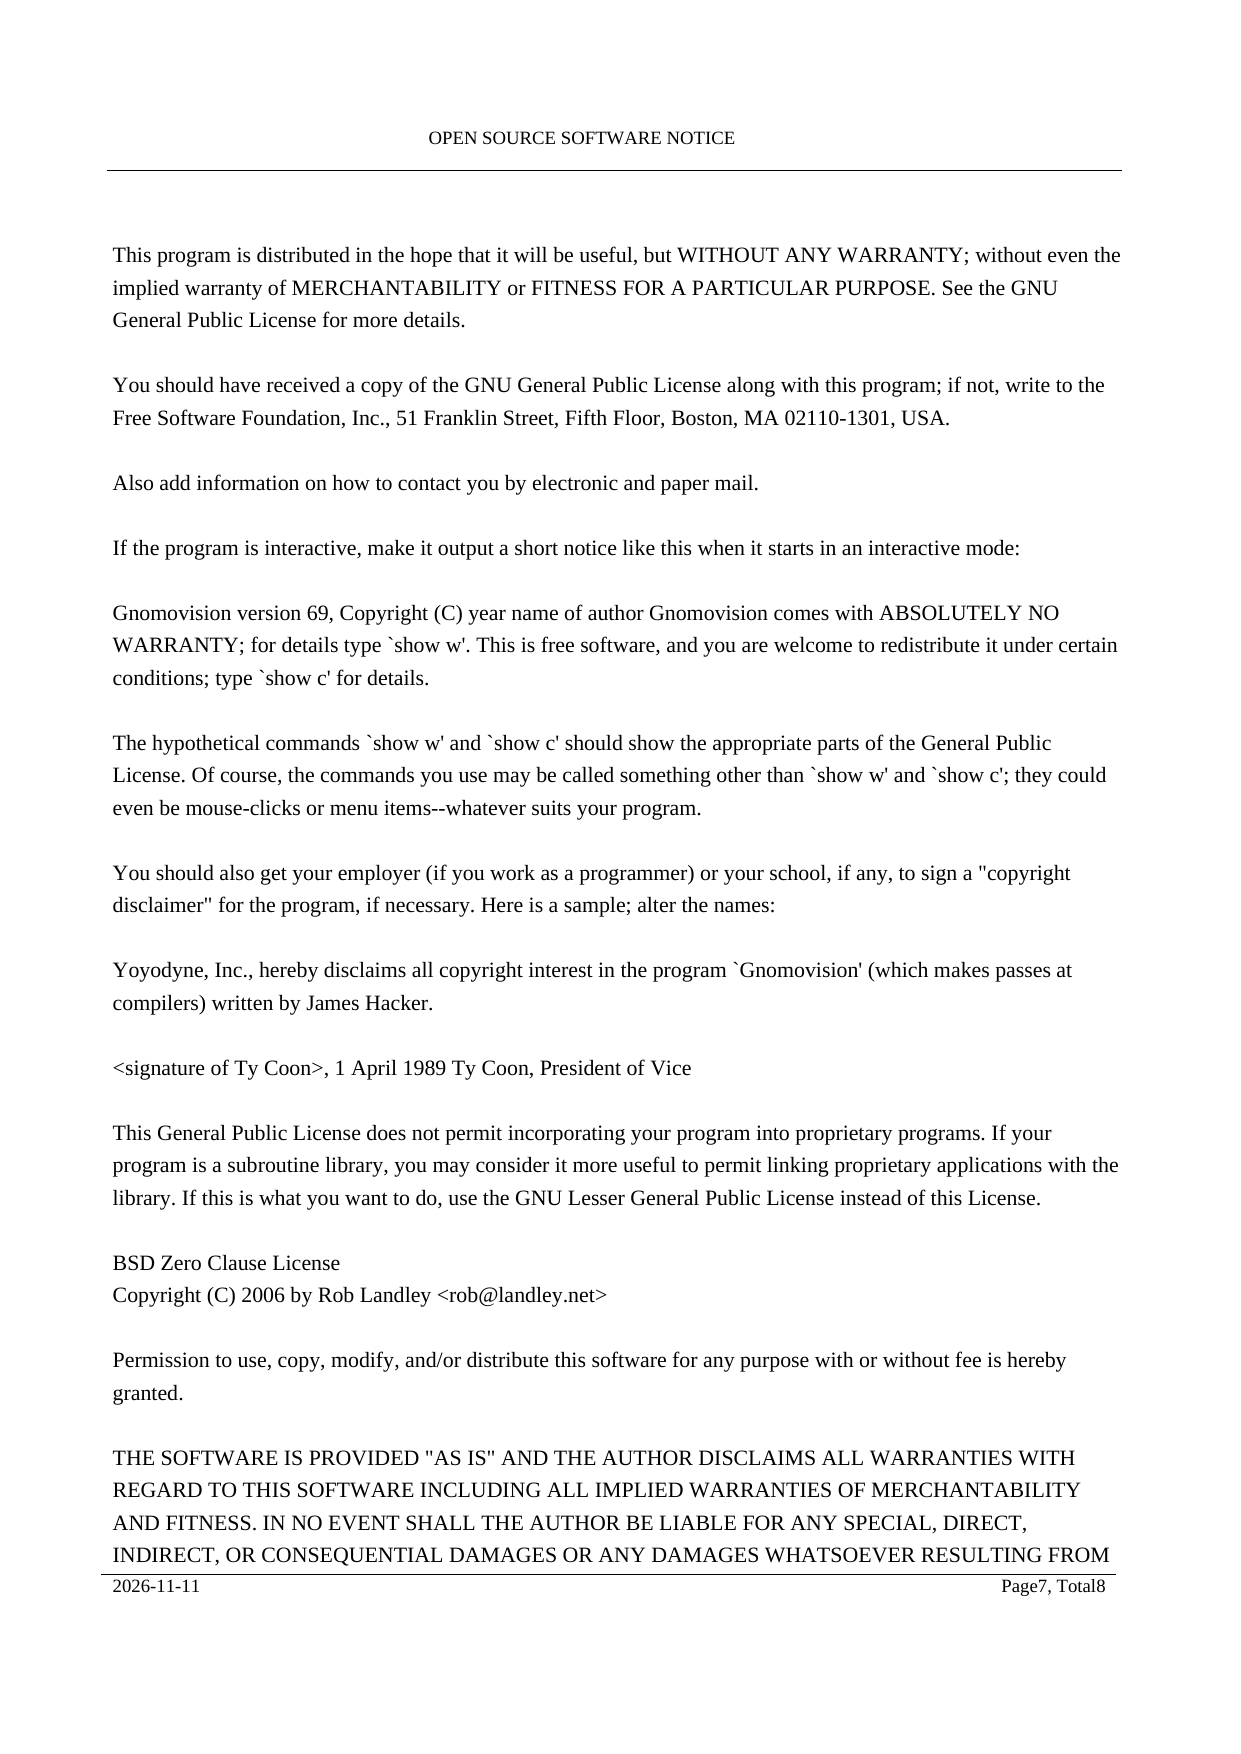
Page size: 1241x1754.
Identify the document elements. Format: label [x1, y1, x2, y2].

text [112, 206, 1128, 1571]
